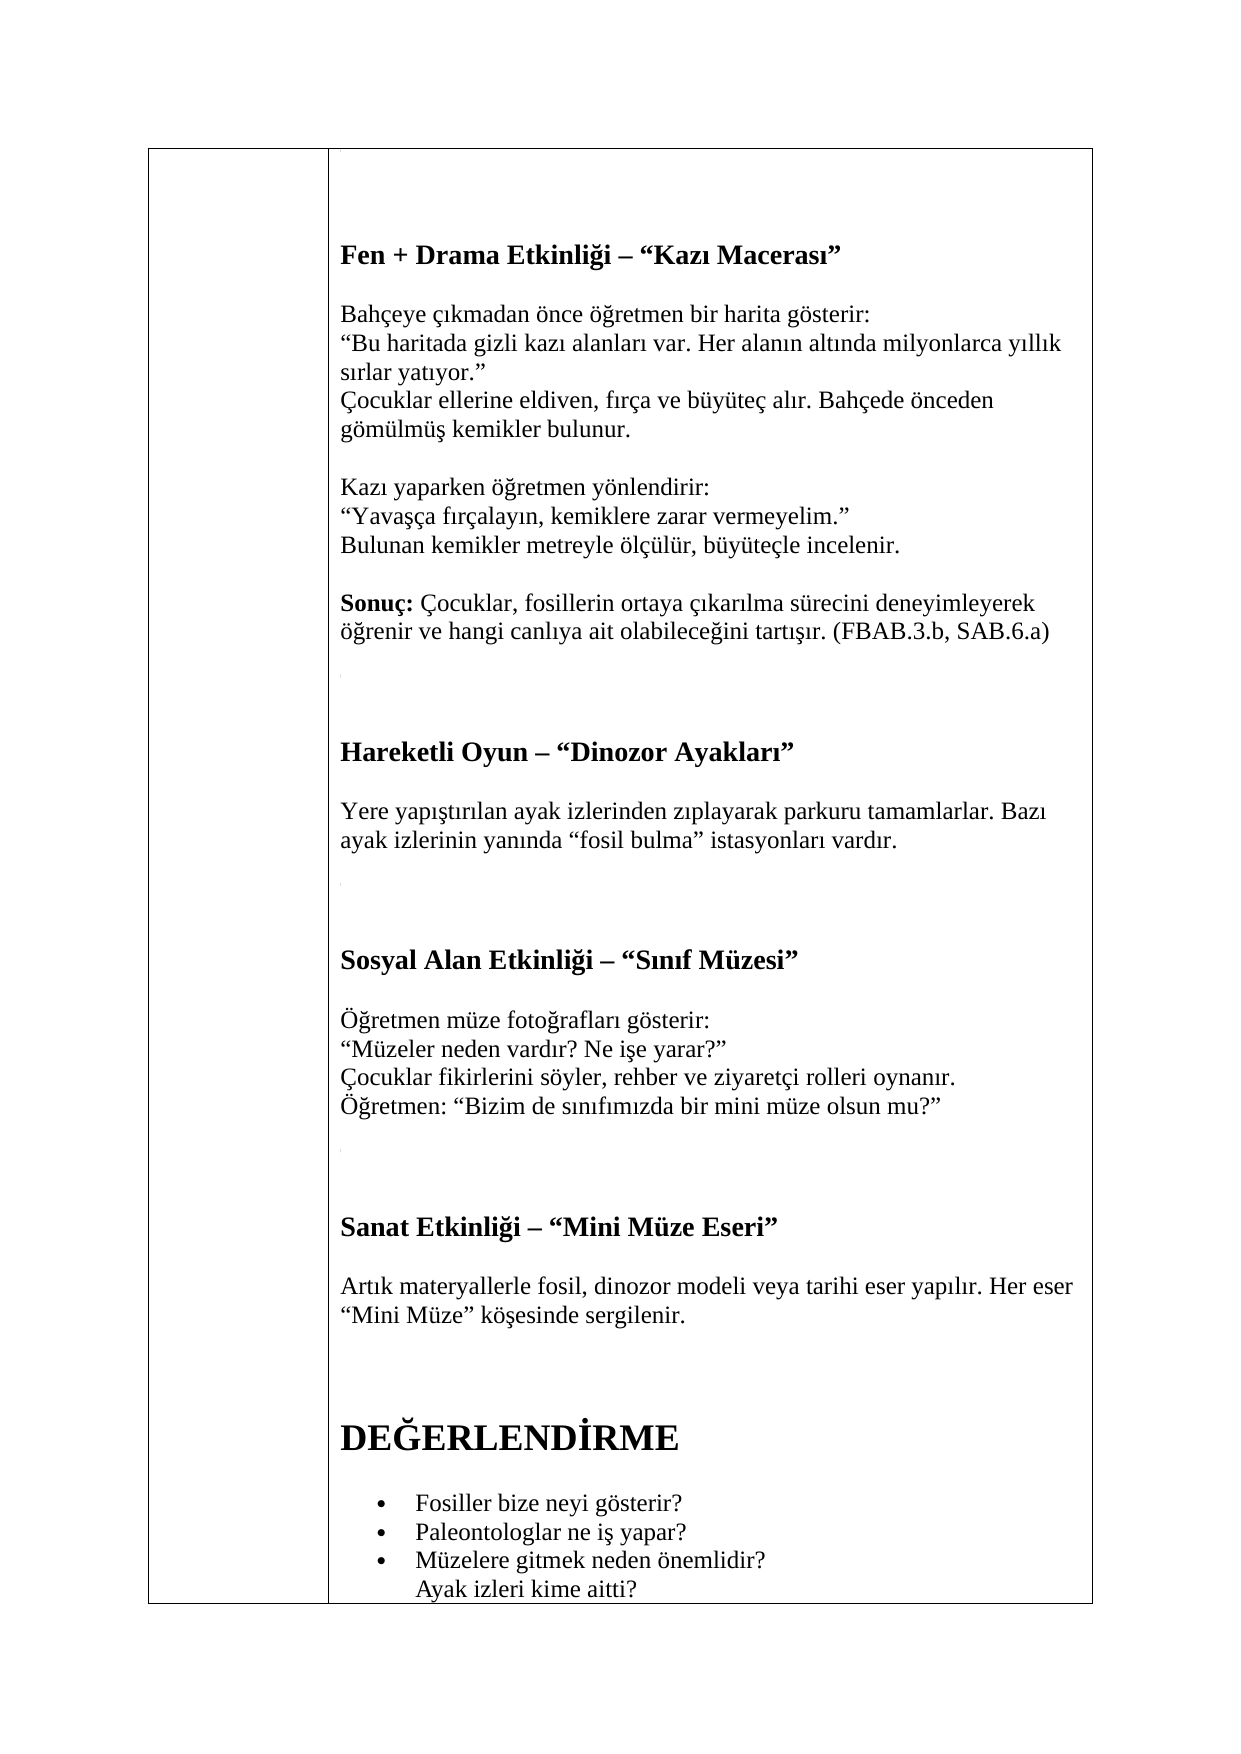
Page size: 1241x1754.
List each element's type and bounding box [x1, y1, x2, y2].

table_cell [149, 149, 328, 1603]
table_cell [329, 149, 1092, 1603]
